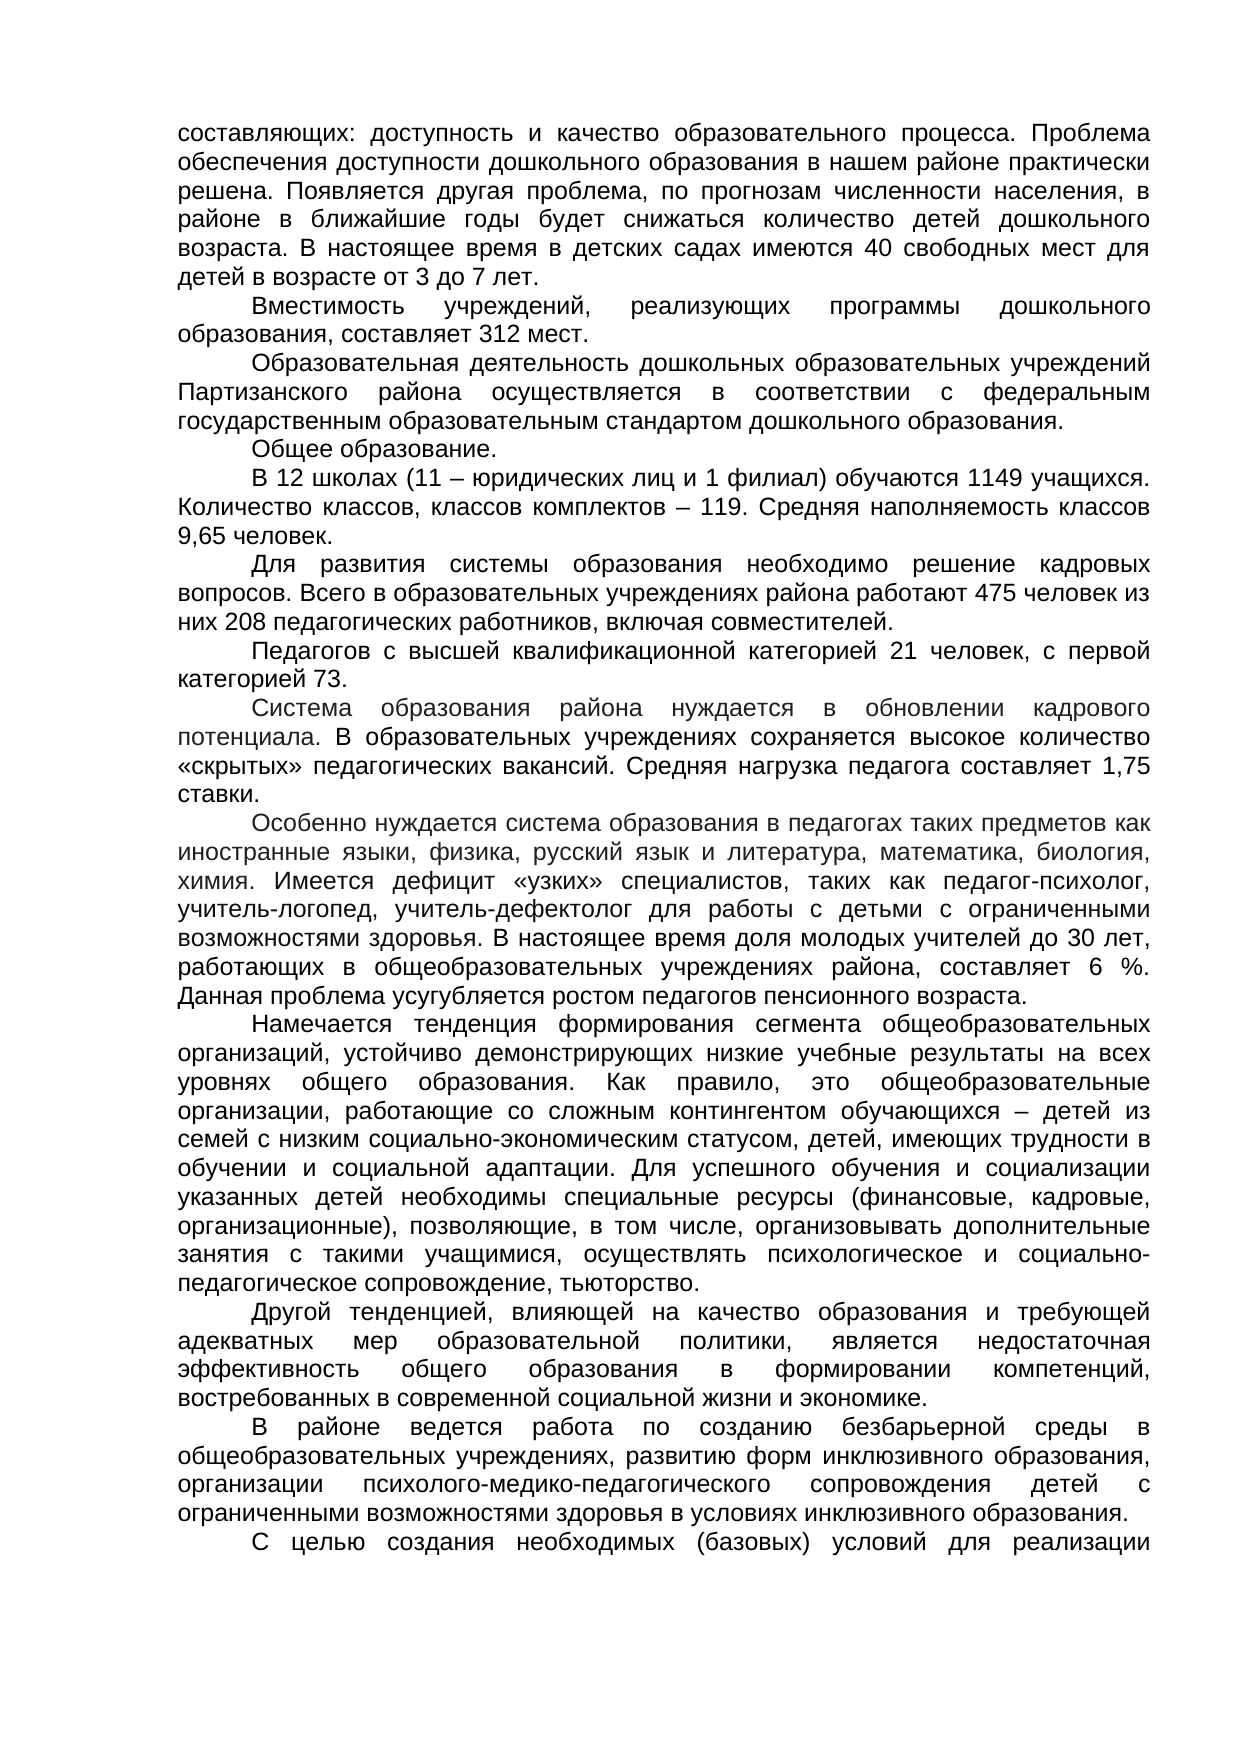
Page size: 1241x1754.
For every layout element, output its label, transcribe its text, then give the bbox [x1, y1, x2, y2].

text Вместимость учреждений, реализующих программы дошкольного образования, составляет 312 мест. [177, 291, 1152, 348]
text В 12 школах (11 – юридических лиц и 1 филиал) обучаются 1149 учащихся. Количество классов, классов комплектов – 119. Средняя наполняемость классов 9,65 человек. [177, 463, 1152, 549]
text Намечается тенденция формирования сегмента общеобразовательных организаций, устойчиво демонстрирующих низкие учебные результаты на всех уровнях общего образования. Как правило, это общеобразовательные организации, работающие со сложным контингентом обучающихся – детей из семей с низким социально-экономическим статусом, детей, имеющих трудности в обучении и социальной адаптации. Для успешного обучения и социализации указанных детей необходимы специальные ресурсы (финансовые, кадровые, организационные), позволяющие, в том числе, организовывать дополнительные занятия с такими учащимися, осуществлять психологическое и социально-педагогическое сопровождение, тьюторство. [177, 1009, 1152, 1297]
text Общее образование. [177, 434, 1152, 463]
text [177, 118, 1152, 291]
text Для развития системы образования необходимо решение кадровых вопросов. Всего в образовательных учреждениях района работают 475 человек из них 208 педагогических работников, включая совместителей. [177, 549, 1152, 636]
text Образовательная деятельность дошкольных образовательных учреждений Партизанского района осуществляется в соответствии с федеральным государственным образовательным стандартом дошкольного образования. [177, 348, 1152, 434]
text Система образования района нуждается в обновлении кадрового потенциала. В образовательных учреждениях сохраняется высокое количество «скрытых» педагогических вакансий. Средняя нагрузка педагога составляет 1,75 ставки. [177, 693, 1152, 808]
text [177, 1527, 1152, 1620]
text Особенно нуждается система образования в педагогах таких предметов как иностранные языки, физика, русский язык и литература, математика, биология, химия. Имеется дефицит «узких» специалистов, таких как педагог-психолог, учитель-логопед, учитель-дефектолог для работы с детьми с ограниченными возможностями здоровья. В настоящее время доля молодых учителей до 30 лет, работающих в общеобразовательных учреждениях района, составляет 6 %. Данная проблема усугубляется ростом педагогов пенсионного возраста. [177, 808, 1152, 1009]
text Педагогов с высшей квалификационной категорией 21 человек, с первой категорией 73. [177, 636, 1152, 693]
text В районе ведется работа по созданию безбарьерной среды в общеобразовательных учреждениях, развитию форм инклюзивного образования, организации психолого-медико-педагогического сопровождения детей с ограниченными возможностями здоровья в условиях инклюзивного образования. [177, 1412, 1152, 1527]
text Другой тенденцией, влияющей на качество образования и требующей адекватных мер образовательной политики, является недостаточная эффективность общего образования в формировании компетенций, востребованных в современной социальной жизни и экономике. [177, 1297, 1152, 1412]
